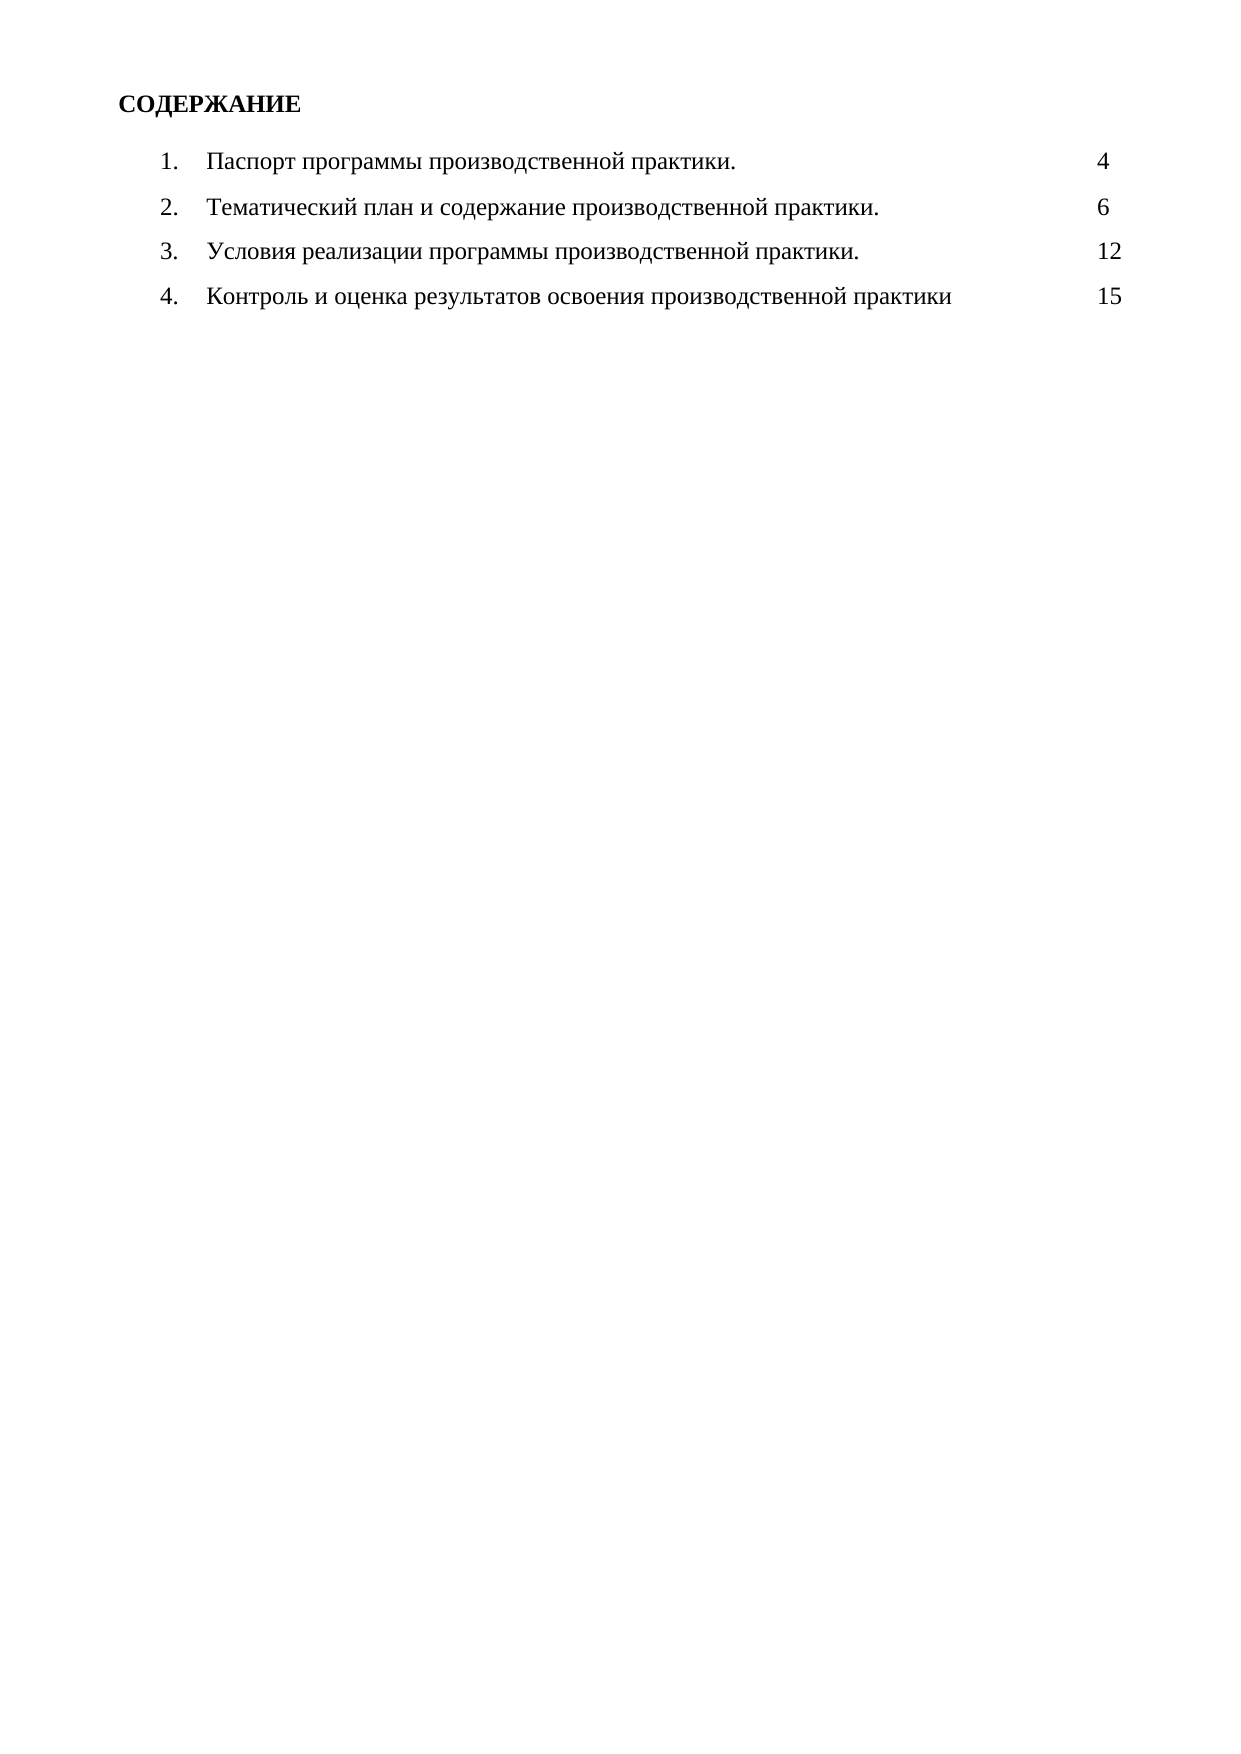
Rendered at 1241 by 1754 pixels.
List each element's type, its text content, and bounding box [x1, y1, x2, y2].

table_cell Условия реализации программы производственной практики. [202, 236, 1093, 281]
table_header [118, 146, 202, 192]
table_cell 6 [1093, 192, 1167, 236]
table_cell [118, 236, 202, 281]
table_cell Контроль и оценка результатов освоения производственной практики [202, 281, 1093, 325]
table_header Паспорт программы производственной практики. [202, 146, 1093, 192]
table_cell 15 [1093, 281, 1167, 325]
table_cell 12 [1093, 236, 1167, 281]
table_cell [118, 192, 202, 236]
text СОДЕРЖАНИЕ [118, 89, 1181, 117]
table_header 4 [1093, 146, 1167, 192]
table_cell Тематический план и содержание производственной практики. [202, 192, 1093, 236]
table_cell [118, 281, 202, 325]
